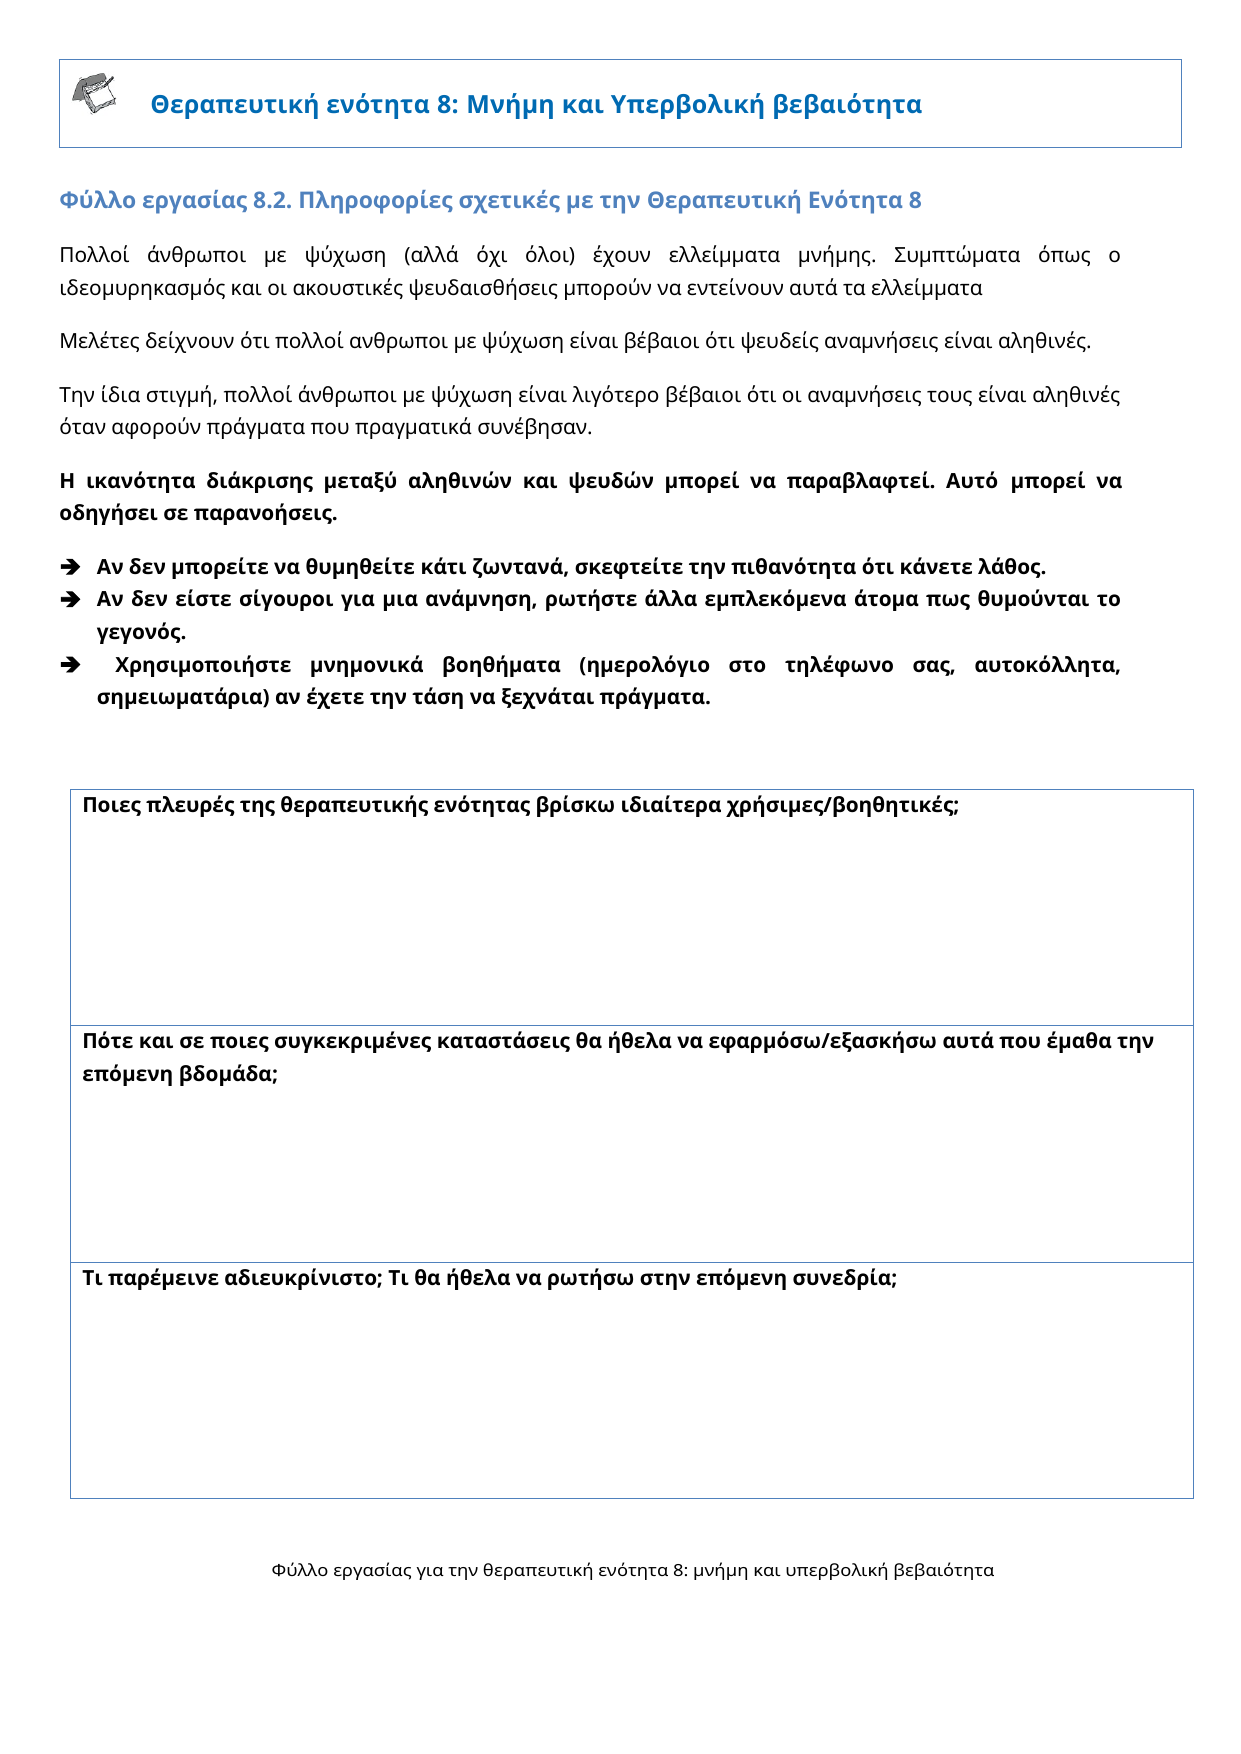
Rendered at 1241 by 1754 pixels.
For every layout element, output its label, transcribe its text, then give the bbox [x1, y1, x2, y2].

text Φύλλο εργασίας 8.2. Πληροφορίες σχετικές με την Θεραπευτική Ενότητα 8 [59, 148, 1122, 215]
table_header Ποιες πλευρές της θεραπευτικής ενότητας βρίσκω ιδιαίτερα χρήσιμες/βοηθητικές; [71, 790, 1193, 1025]
table_cell Τι παρέμεινε αδιευκρίνιστο; Τι θα ήθελα να ρωτήσω στην επόμενη συνεδρία; [71, 1263, 1193, 1498]
picture [70, 71, 118, 116]
text Πολλοί άνθρωποι με ψύχωση (αλλά όχι όλοι) έχουν ελλείμματα μνήμης. Συμπτώματα όπως ο ιδεομυρηκασμός και οι ακουστικές ψευδαισθήσεις μπορούν να εντείνουν αυτά τα ελλείμματα [59, 240, 1122, 301]
list Αν δεν μπορείτε να θυμηθείτε κάτι ζωντανά, σκεφτείτε την πιθανότητα ότι κάνετε λάθος. [59, 552, 1122, 580]
text Μελέτες δείχνουν ότι πολλοί ανθρωποι με ψύχωση είναι βέβαιοι ότι ψευδείς αναμνήσεις είναι αληθινές. [59, 326, 1122, 355]
list Χρησιμοποιήστε μνημονικά βοηθήματα (ημερολόγιο στο τηλέφωνο σας, αυτοκόλλητα, σημειωματάρια) αν έχετε την τάση να ξεχνάται πράγματα. [59, 650, 1122, 711]
text Την ίδια στιγμή, πολλοί άνθρωποι με ψύχωση είναι λιγότερο βέβαιοι ότι οι αναμνήσεις τους είναι αληθινές όταν αφορούν πράγματα που πραγματικά συνέβησαν. [59, 380, 1122, 441]
list Αν δεν είστε σίγουροι για μια ανάμνηση, ρωτήστε άλλα εμπλεκόμενα άτομα πως θυμούνται το γεγονός. [59, 584, 1122, 646]
table_cell Πότε και σε ποιες συγκεκριμένες καταστάσεις θα ήθελα να εφαρμόσω/εξασκήσω αυτά που έμαθα την επόμενη βδομάδα; [71, 1026, 1193, 1262]
table_header Θεραπευτική ενότητα 8: Μνήμη και Υπερβολική βεβαιότητα [139, 60, 1181, 147]
table_header [60, 60, 139, 147]
text Η ικανότητα διάκρισης μεταξύ αληθινών και ψευδών μπορεί να παραβλαφτεί. Αυτό μπορεί να οδηγήσει σε παρανοήσεις. [59, 466, 1122, 527]
